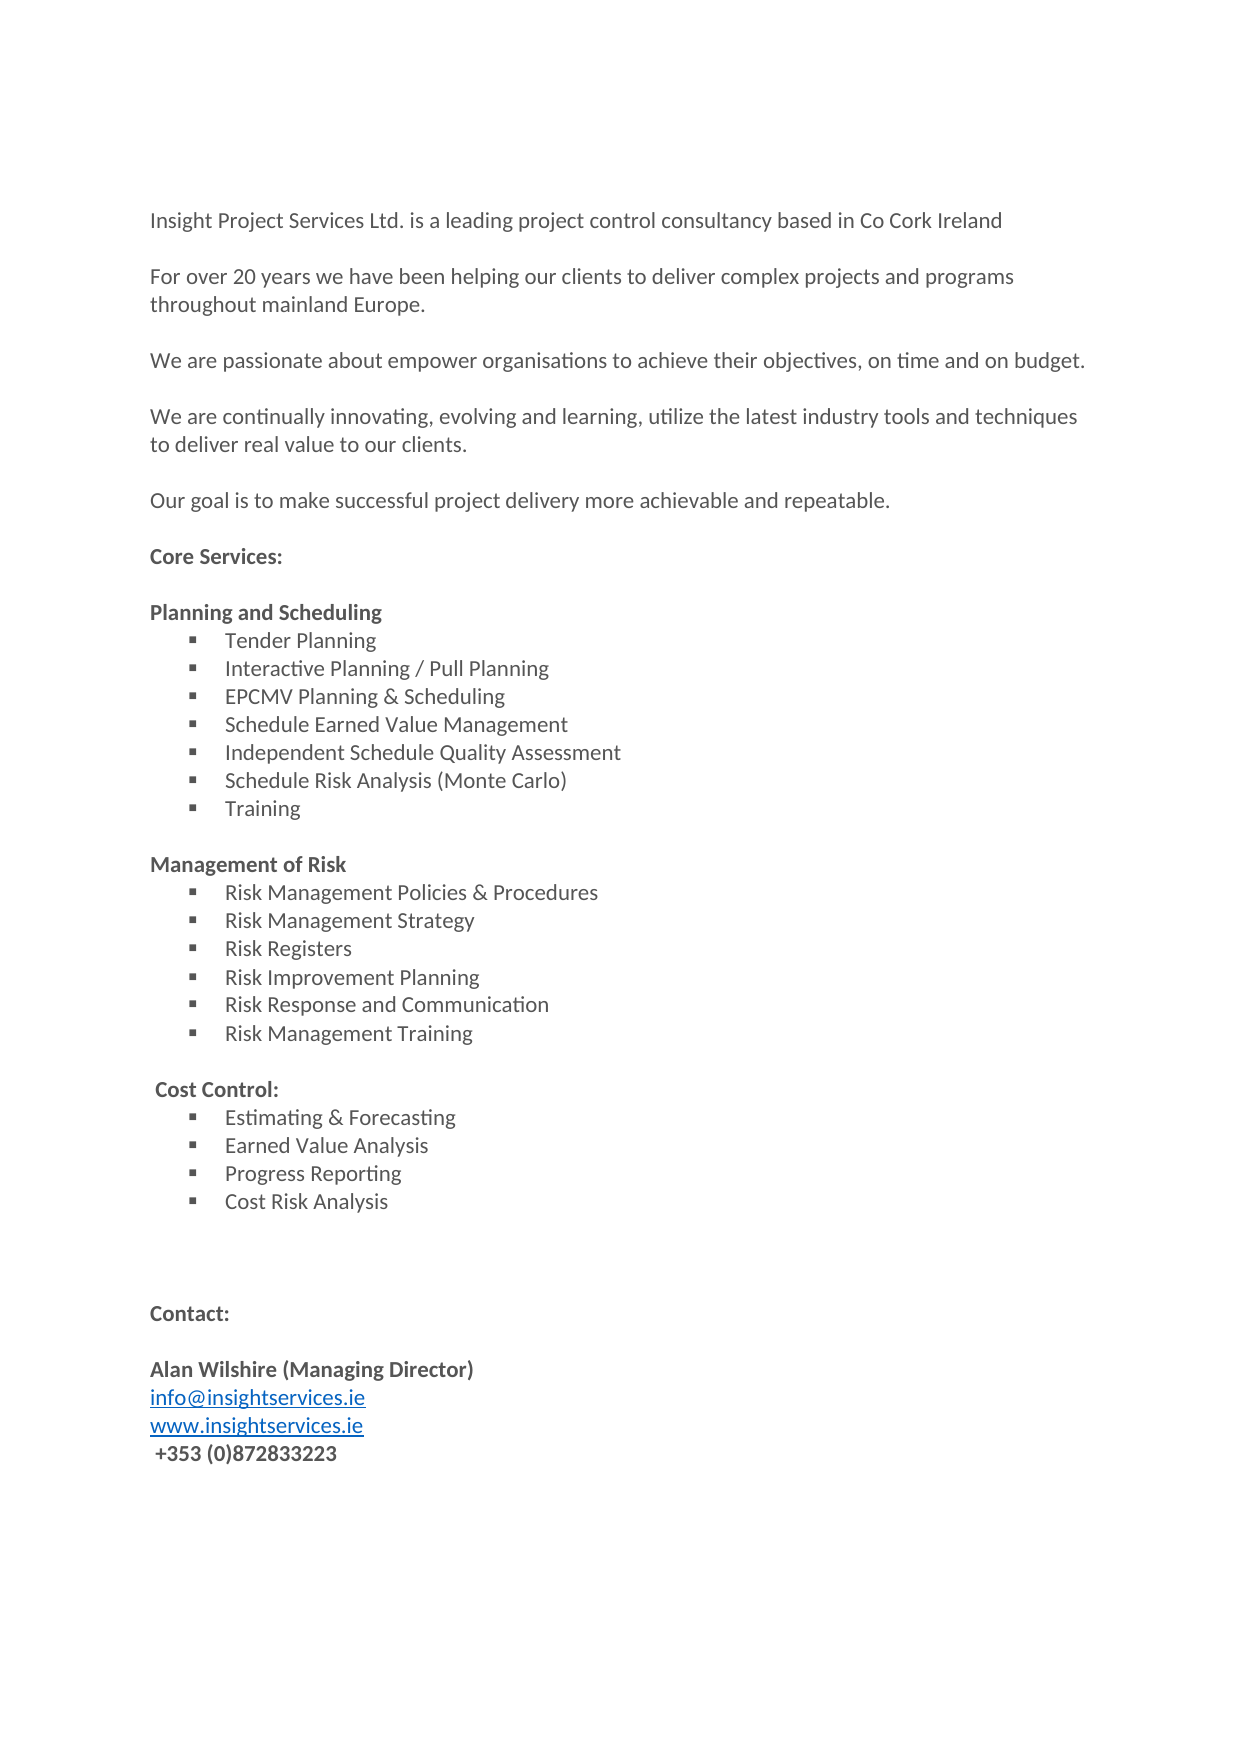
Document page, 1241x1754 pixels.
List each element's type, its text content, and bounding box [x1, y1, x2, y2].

list Earned Value Analysis [187, 1131, 1090, 1159]
list Cost Risk Analysis [187, 1187, 1090, 1215]
list Schedule Risk Analysis (Monte Carlo) [187, 766, 1090, 794]
list Progress Reporting [187, 1159, 1090, 1187]
list Schedule Earned Value Management [187, 710, 1090, 738]
text Contact: [150, 1299, 1090, 1327]
text www.insightservices.ie [150, 1411, 1090, 1439]
text Planning and Scheduling [150, 598, 1090, 626]
list Interactive Planning / Pull Planning [187, 654, 1090, 682]
text Core Services: [150, 542, 1090, 570]
text Management of Risk [150, 851, 1090, 878]
list Risk Management Training [187, 1019, 1090, 1047]
list Tender Planning [187, 626, 1090, 654]
list EPCMV Planning & Scheduling [187, 682, 1090, 710]
list Risk Management Strategy [187, 907, 1090, 934]
text For over 20 years we have been helping our clients to deliver complex projects and programs throughout mainland Europe. [150, 262, 1090, 318]
list Independent Schedule Quality Assessment [187, 738, 1090, 766]
list Risk Improvement Planning [187, 963, 1090, 991]
text Our goal is to make successful project delivery more achievable and repeatable. [150, 486, 1090, 514]
text Cost Control: [150, 1075, 1090, 1103]
list Risk Response and Communication [187, 991, 1090, 1019]
list Risk Registers [187, 934, 1090, 963]
text We are passionate about empower organisations to achieve their objectives, on time and on budget. [150, 346, 1090, 374]
text +353 (0)872833223 [150, 1439, 1090, 1467]
text info@insightservices.ie [150, 1383, 1090, 1411]
list Training [187, 794, 1090, 822]
list Risk Management Policies & Procedures [187, 878, 1090, 907]
list Estimating & Forecasting [187, 1103, 1090, 1131]
text Alan Wilshire (Managing Director) [150, 1355, 1090, 1383]
text Insight Project Services Ltd. is a leading project control consultancy based in Co Cork Ireland [150, 206, 1090, 234]
text We are continually innovating, evolving and learning, utilize the latest industry tools and techniques to deliver real value to our clients. [150, 402, 1090, 458]
